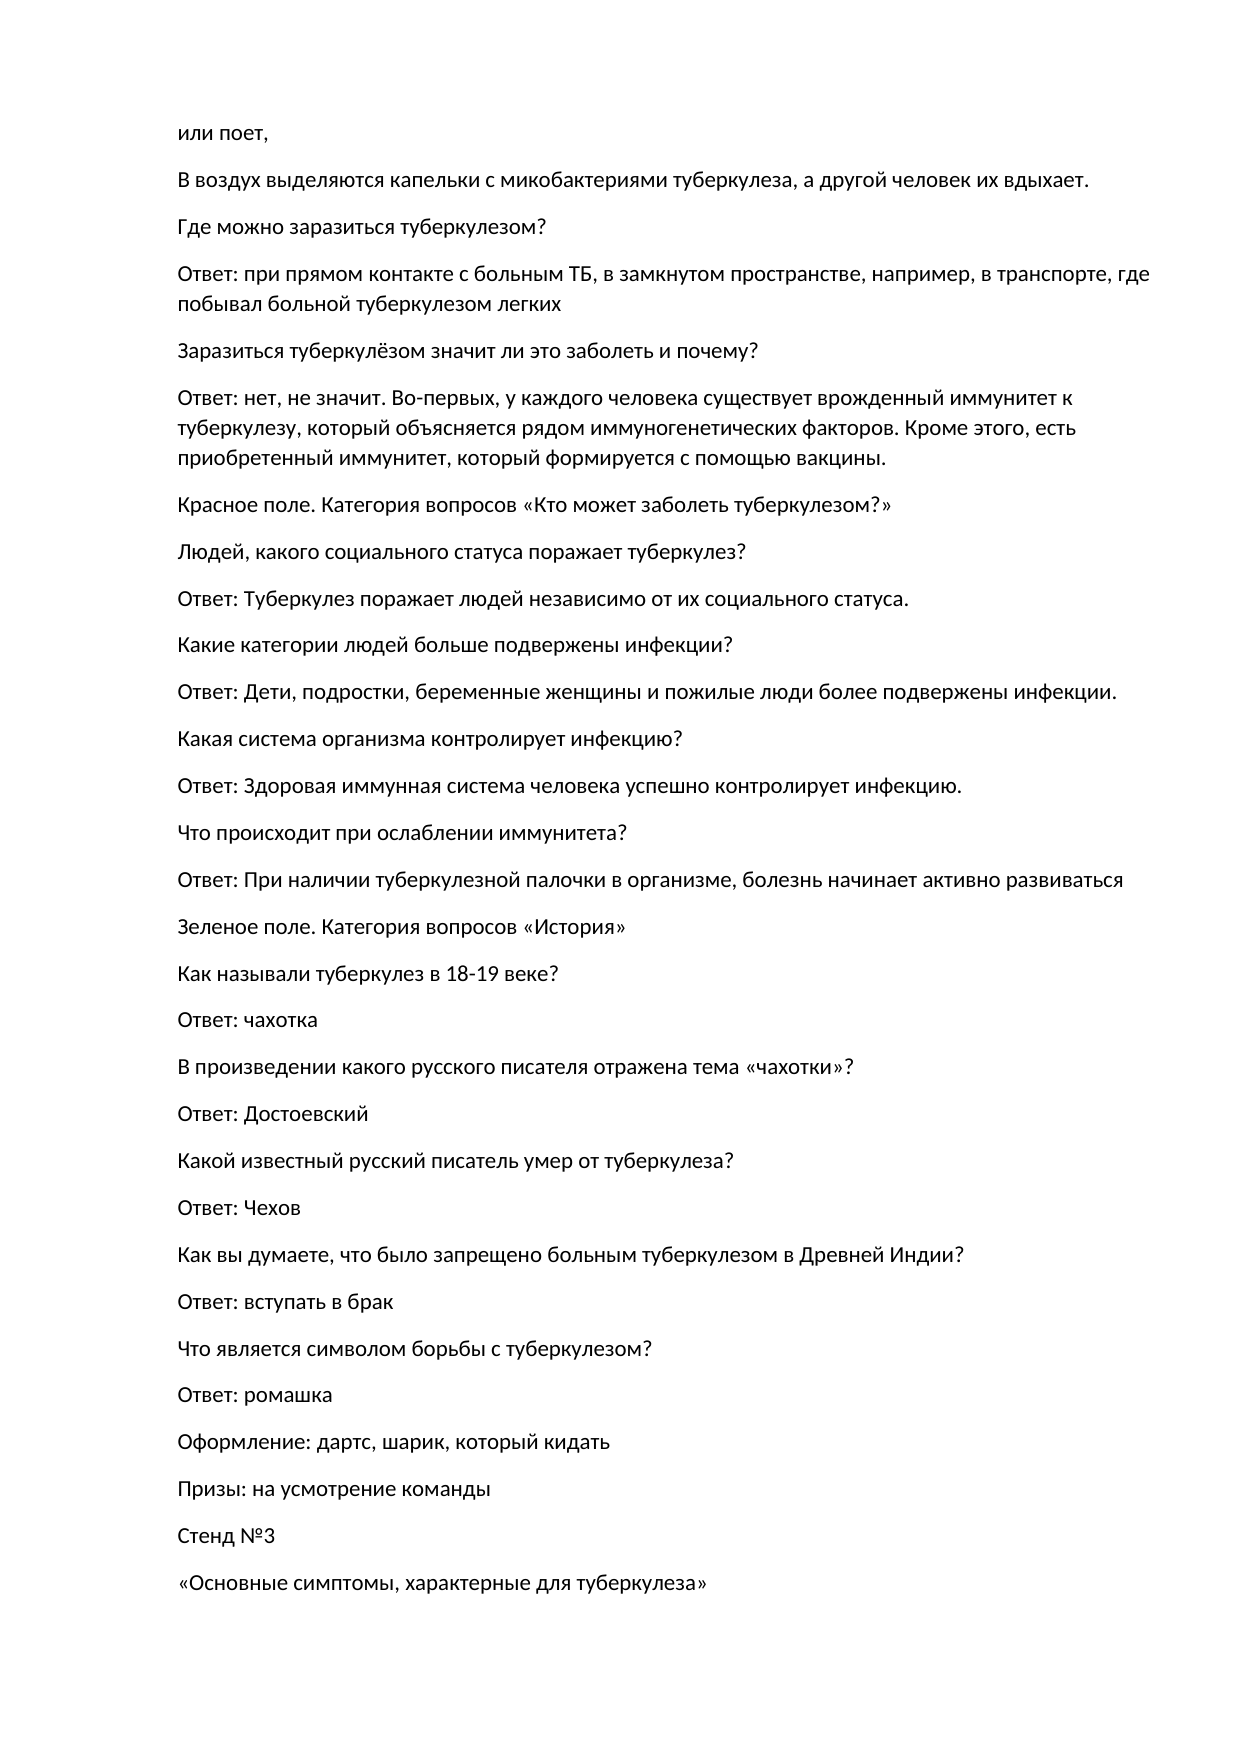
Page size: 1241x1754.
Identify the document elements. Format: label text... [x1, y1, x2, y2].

text Красное поле. Категория вопросов «Кто может заболеть туберкулезом?» [177, 490, 1152, 518]
text Ответ: Здоровая иммунная система человека успешно контролирует инфекцию. [177, 771, 1152, 799]
text Ответ: Чехов [177, 1193, 1152, 1221]
text Какой известный русский писатель умер от туберкулеза? [177, 1146, 1152, 1174]
text Ответ: Достоевский [177, 1099, 1152, 1127]
text или поет, [177, 118, 1152, 146]
text Что является символом борьбы с туберкулезом? [177, 1334, 1152, 1362]
text Ответ: При наличии туберкулезной палочки в организме, болезнь начинает активно развиваться [177, 865, 1152, 893]
text Как вы думаете, что было запрещено больным туберкулезом в Древней Индии? [177, 1240, 1152, 1268]
text Людей, какого социального статуса поражает туберкулез? [177, 537, 1152, 565]
text Заразиться туберкулёзом значит ли это заболеть и почему? [177, 336, 1152, 364]
text Ответ: вступать в брак [177, 1287, 1152, 1315]
text Ответ: чахотка [177, 1006, 1152, 1034]
text Стенд №3 [177, 1521, 1152, 1549]
text Ответ: ромашка [177, 1381, 1152, 1409]
text Какая система организма контролирует инфекцию? [177, 724, 1152, 752]
text Где можно заразиться туберкулезом? [177, 212, 1152, 240]
text Какие категории людей больше подвержены инфекции? [177, 631, 1152, 659]
text Как называли туберкулез в 18-19 веке? [177, 959, 1152, 987]
text В произведении какого русского писателя отражена тема «чахотки»? [177, 1052, 1152, 1081]
text Что происходит при ослаблении иммунитета? [177, 818, 1152, 846]
text Призы: на усмотрение команды [177, 1474, 1152, 1502]
text Ответ: Туберкулез поражает людей независимо от их социального статуса. [177, 584, 1152, 612]
text Ответ: при прямом контакте с больным ТБ, в замкнутом пространстве, например, в транспорте, где побывал больной туберкулезом легких [177, 259, 1152, 317]
text Оформление: дартс, шарик, который кидать [177, 1427, 1152, 1456]
text «Основные симптомы, характерные для туберкулеза» [177, 1568, 1152, 1596]
text В воздух выделяются капельки с микобактериями туберкулеза, а другой человек их вдыхает. [177, 165, 1152, 193]
text Ответ: Дети, подростки, беременные женщины и пожилые люди более подвержены инфекции. [177, 677, 1152, 706]
text Ответ: нет, не значит. Во-первых, у каждого человека существует врожденный иммунитет к туберкулезу, который объясняется рядом иммуногенетических факторов. Кроме этого, есть приобретенный иммунитет, который формируется с помощью вакцины. [177, 383, 1152, 471]
text Зеленое поле. Категория вопросов «История» [177, 912, 1152, 940]
